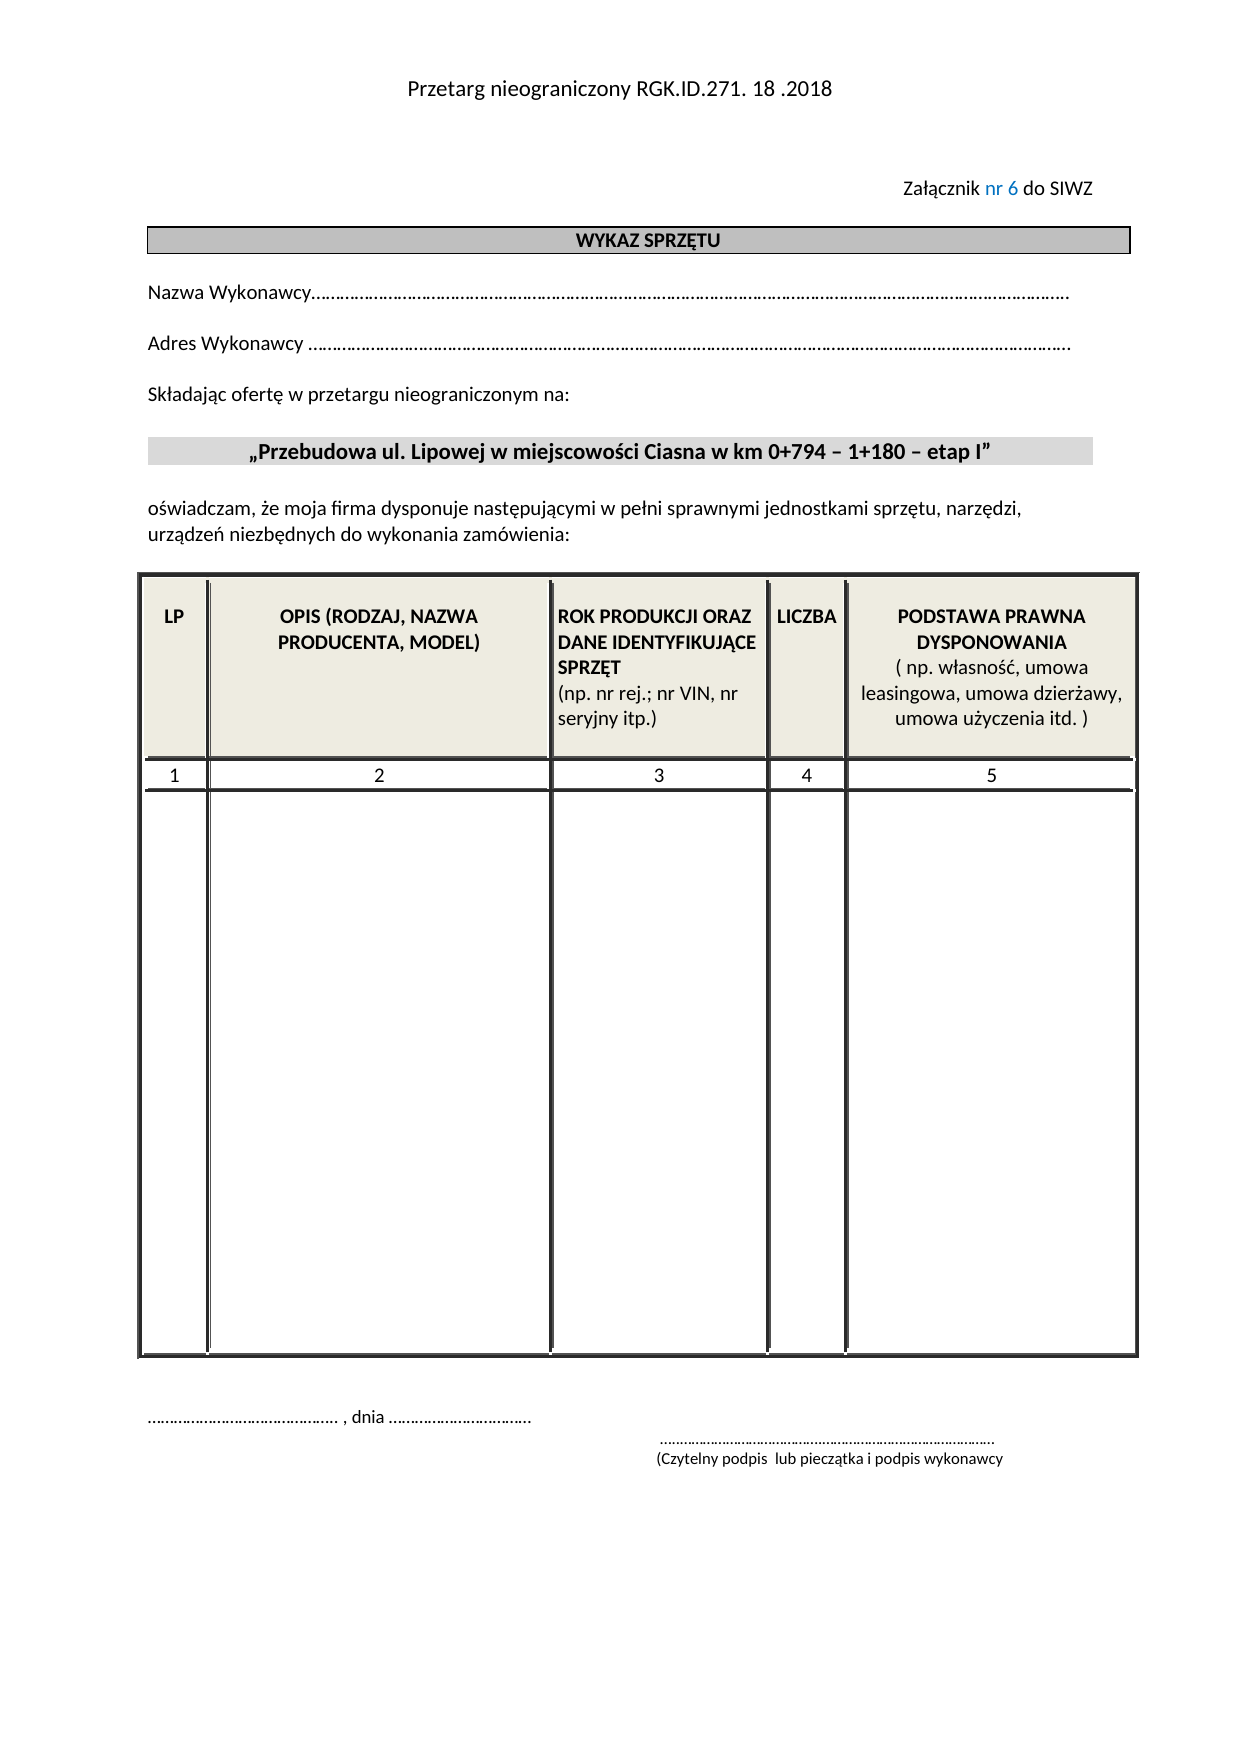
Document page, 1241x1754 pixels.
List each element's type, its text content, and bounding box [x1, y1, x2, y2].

text Załącznik nr 6 do SIWZ [148, 176, 1093, 201]
table_cell [142, 788, 208, 1353]
text oświadczam, że moja firma dysponuje następującymi w pełni sprawnymi jednostkami sprzętu, narzędzi, urządzeń niezbędnych do wykonania zamówienia: [148, 496, 1093, 546]
text …..……………………………….……………………………………… [148, 1428, 1093, 1448]
table_cell 2 [211, 762, 547, 788]
table_cell [208, 794, 550, 1353]
text …………………………………….. , dnia …………………………… [148, 1405, 1093, 1428]
table_cell [550, 794, 768, 1353]
table_header LICZBA [768, 577, 846, 756]
table_cell 4 [771, 762, 843, 788]
table_cell 5 [849, 756, 1136, 788]
table_header ROK PRODUKCJI ORAZ DANE IDENTYFIKUJĄCE SPRZĘT (np. nr rej.; nr VIN, nr seryjny itp.) [550, 577, 768, 756]
text Składając ofertę w przetargu nieograniczonym na: [148, 381, 1093, 406]
table_header LP [144, 577, 208, 756]
table_cell 3 [554, 762, 765, 788]
text „Przebudowa ul. Lipowej w miejscowości Ciasna w km 0+794 – 1+180 – etap I” [148, 437, 1093, 465]
text Nazwa Wykonawcy………………………………………………………………………………………………………………………………………….. [148, 279, 1093, 305]
table_header PODSTAWA PRAWNA DYSPONOWANIA ( np. własność, umowa leasingowa, umowa dzierżawy, umowa użyczenia itd. ) [846, 577, 1135, 756]
table_cell [768, 794, 846, 1353]
table_header WYKAZ SPRZĘTU [148, 228, 1129, 253]
table_header OPIS (RODZAJ, NAZWA PRODUCENTA, MODEL) [208, 577, 550, 756]
text (Czytelny podpis lub pieczątka i podpis wykonawcy [148, 1448, 1093, 1469]
table_cell 1 [142, 756, 205, 788]
text Adres Wykonawcy …………………………………………………………………………………………………………………………………………… [148, 330, 1093, 356]
table_cell [846, 788, 1136, 1353]
